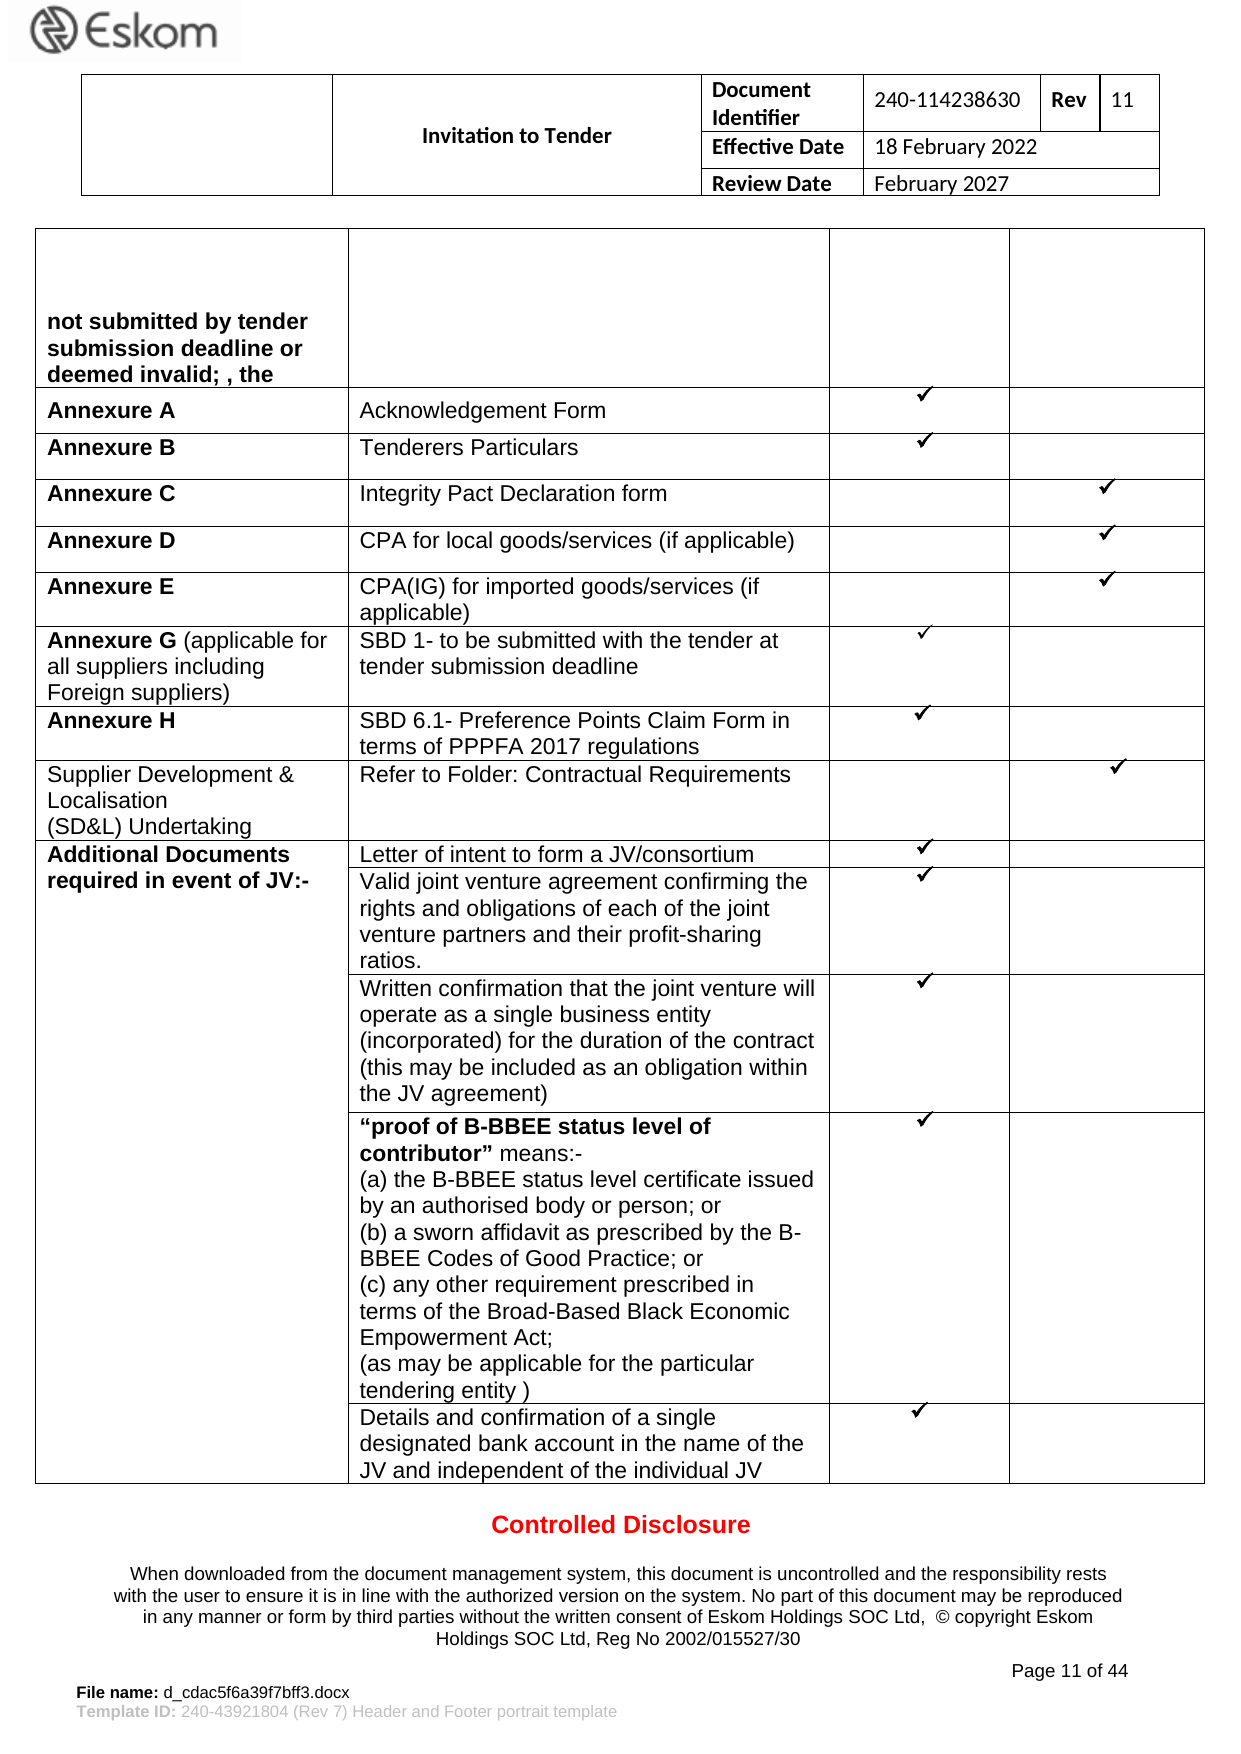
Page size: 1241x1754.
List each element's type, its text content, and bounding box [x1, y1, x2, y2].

table_cell [1010, 975, 1204, 1112]
table_cell [1010, 480, 1204, 526]
table_cell [1010, 388, 1204, 433]
table_cell Annexure D [36, 527, 348, 572]
table_cell [1010, 868, 1204, 974]
table_cell [830, 229, 1009, 387]
table_cell [830, 868, 1009, 974]
table_cell [830, 1113, 1009, 1403]
table_cell Supplier Development & Localisation (SD&L) Undertaking [36, 761, 348, 839]
table_cell Annexure A [36, 388, 348, 433]
table_cell Valid joint venture agreement confirming the rights and obligations of each of the joint venture partners and their profit-sharing ratios. [349, 868, 829, 974]
table_cell [830, 841, 1009, 867]
table_cell SBD 6.1- Preference Points Claim Form in terms of PPPFA 2017 regulations [349, 707, 829, 759]
table_cell Acknowledgement Form [349, 388, 829, 433]
table_cell [830, 627, 1009, 706]
table_cell [1010, 707, 1204, 759]
table_cell SBD 1- to be submitted with the tender at tender submission deadline [349, 627, 829, 706]
table_cell [830, 761, 1009, 839]
table_cell [1010, 1113, 1204, 1403]
table_cell [830, 975, 1009, 1112]
table_cell [1010, 434, 1204, 479]
table_cell [830, 388, 1009, 433]
table_cell CPA(IG) for imported goods/services (if applicable) [349, 573, 829, 626]
table_cell [830, 434, 1009, 479]
table_cell [830, 707, 1009, 759]
table_cell Refer to Folder: Contractual Requirements [349, 761, 829, 839]
table_cell [1010, 527, 1204, 572]
table_cell [1010, 1404, 1204, 1483]
table_cell [830, 573, 1009, 626]
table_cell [349, 1404, 829, 1483]
table_cell [1010, 229, 1204, 387]
table_cell Additional Documents required in event of JV:- [36, 841, 348, 1483]
table_cell [830, 1404, 1009, 1483]
table_cell Tenderers Particulars [349, 434, 829, 479]
table_cell [830, 480, 1009, 526]
table_cell [1010, 841, 1204, 867]
table_cell Annexure E [36, 573, 348, 626]
table_cell [1010, 573, 1204, 626]
table_cell Annexure B [36, 434, 348, 479]
table_cell Annexure G (applicable for all suppliers including Foreign suppliers) [36, 627, 348, 706]
table_cell Annexure H [36, 707, 348, 759]
table_cell [1010, 627, 1204, 706]
table_cell Annexure C [36, 480, 348, 526]
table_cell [349, 229, 829, 387]
table_cell Letter of intent to form a JV/consortium [349, 841, 829, 867]
table_cell [1010, 761, 1204, 839]
table_cell Written confirmation that the joint venture will operate as a single business entity (incorporated) for the duration of the contract (this may be included as an obligation within the JV agreement) [349, 975, 829, 1112]
table_cell “proof of B-BBEE status level of contributor” means:- (a) the B-BBEE status level certificate issued by an authorised body or person; or (b) a sworn affidavit as prescribed by the B-BBEE Codes of Good Practice; or (c) any other requirement prescribed in terms of the Broad-Based Black Economic Empowerment Act; (as may be applicable for the particular tendering entity ) [349, 1113, 829, 1403]
table_cell Integrity Pact Declaration form [349, 480, 829, 526]
table_cell [830, 527, 1009, 572]
table_cell CPA for local goods/services (if applicable) [349, 527, 829, 572]
